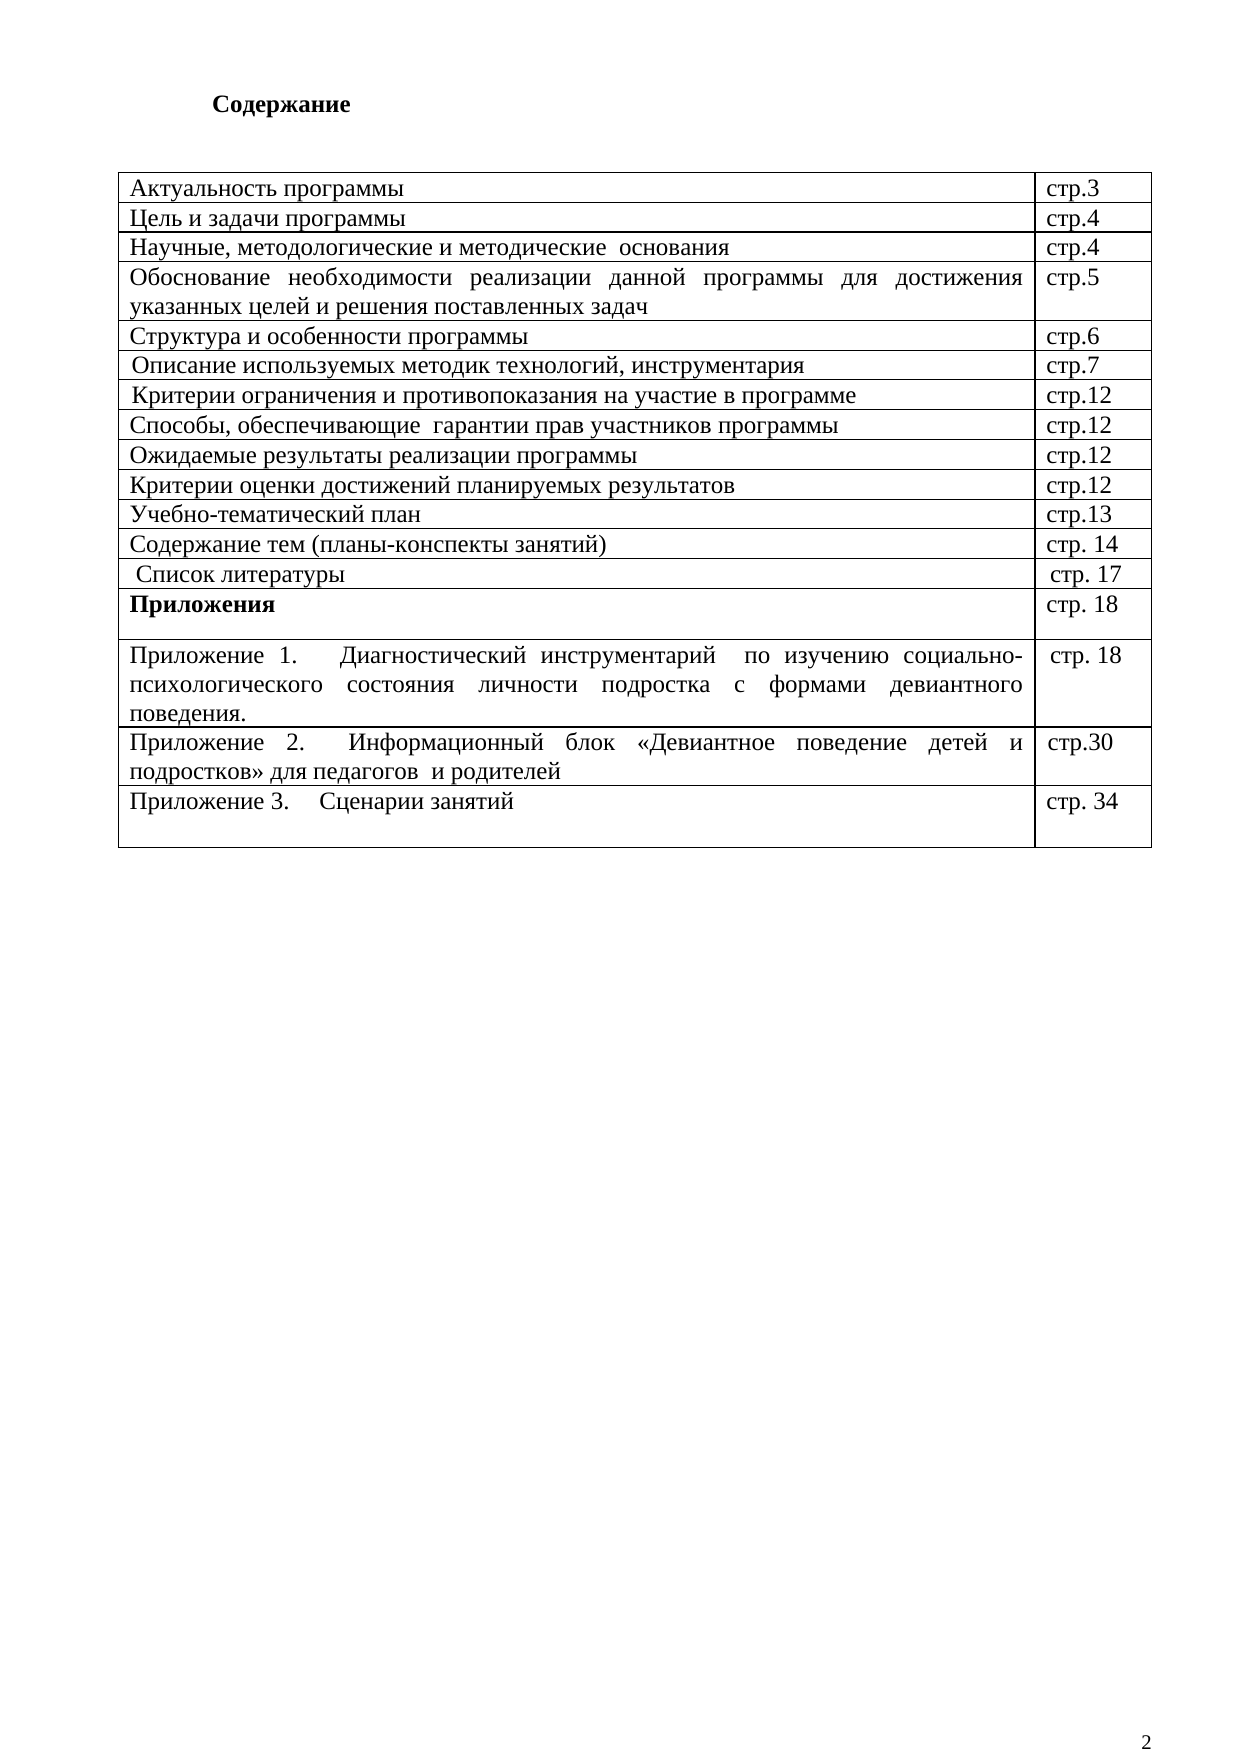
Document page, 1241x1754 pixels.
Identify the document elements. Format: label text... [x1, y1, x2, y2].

table_cell Способы, обеспечивающие гарантии прав участников программы [119, 410, 1034, 439]
table_cell стр.12 [1036, 440, 1151, 469]
table_cell Структура и особенности программы [119, 321, 1034, 349]
table_cell Описание используемых методик технологий, инструментария [119, 351, 1034, 379]
table_cell стр. 34 [1036, 786, 1151, 847]
table_cell стр.30 [1036, 728, 1151, 785]
table_cell стр.4 [1036, 233, 1151, 261]
table_cell Приложение 1. Диагностический инструментарий по изучению социально-психологического состояния личности подростка с формами девиантного поведения. [119, 640, 1034, 726]
table_cell Список литературы [119, 559, 1034, 588]
table_cell стр. 14 [1036, 529, 1151, 558]
table_cell Критерии оценки достижений планируемых результатов [119, 470, 1034, 498]
table_cell Приложение 3. Сценарии занятий [119, 786, 1034, 847]
text Содержание [118, 89, 1152, 117]
table_cell Содержание тем (планы-конспекты занятий) [119, 529, 1034, 558]
table_cell Приложение 2. Информационный блок «Девиантное поведение детей и подростков» для педагогов и родителей [119, 728, 1034, 785]
table_cell Цель и задачи программы [119, 203, 1034, 231]
table_cell стр.4 [1036, 203, 1151, 231]
table_cell Обоснование необходимости реализации данной программы для достижения указанных целей и решения поставленных задач [119, 262, 1034, 320]
table_cell стр.12 [1036, 410, 1151, 439]
table_cell Научные, методологические и методические основания [119, 233, 1034, 261]
table_cell стр.12 [1036, 380, 1151, 409]
table_cell стр. 18 [1036, 640, 1151, 726]
table_cell стр.6 [1036, 321, 1151, 349]
table_cell Критерии ограничения и противопоказания на участие в программе [119, 380, 1034, 409]
table_cell Учебно-тематический план [119, 500, 1034, 528]
table_cell стр.5 [1036, 262, 1151, 320]
table_header стр.3 [1036, 173, 1151, 202]
table_cell Ожидаемые результаты реализации программы [119, 440, 1034, 469]
table_cell Приложения [119, 589, 1034, 639]
table_cell стр. 18 [1036, 589, 1151, 639]
table_cell стр.13 [1036, 500, 1151, 528]
table_cell стр. 17 [1036, 559, 1151, 588]
table_cell стр.12 [1036, 470, 1151, 498]
table_cell стр.7 [1036, 351, 1151, 379]
table_header Актуальность программы [119, 173, 1034, 202]
